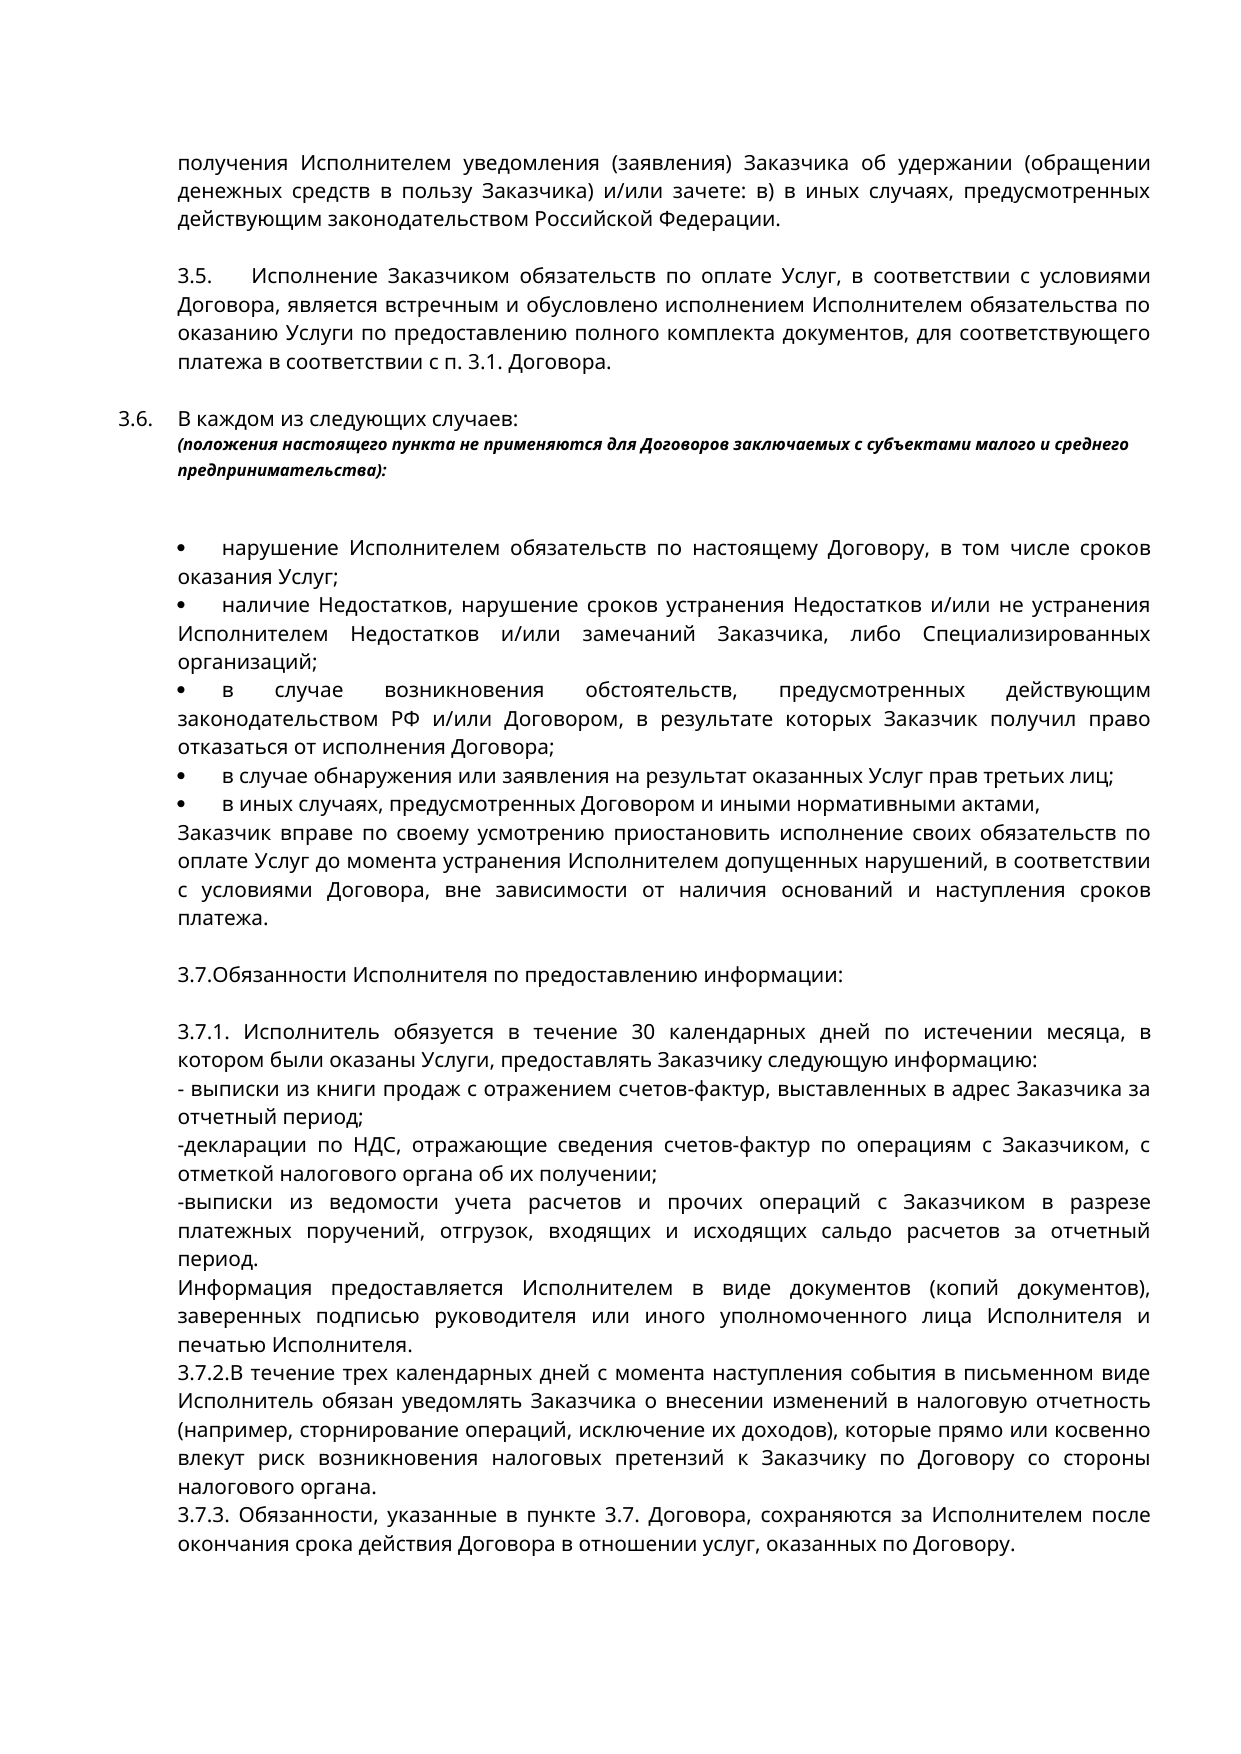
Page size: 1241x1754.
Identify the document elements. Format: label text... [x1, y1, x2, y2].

list в случае возникновения обстоятельств, предусмотренных действующим законодательством РФ и/или Договором, в результате которых Заказчик получил право отказаться от исполнения Договора; [177, 676, 1152, 761]
text Заказчик вправе по своему усмотрению приостановить исполнение своих обязательств по оплате Услуг до момента устранения Исполнителем допущенных нарушений, в соответствии с условиями Договора, вне зависимости от наличия оснований и наступления сроков платежа. [177, 818, 1152, 932]
list в иных случаях, предусмотренных Договором и иными нормативными актами, [177, 789, 1152, 818]
list в случае обнаружения или заявления на результат оказанных Услуг прав третьих лиц; [177, 761, 1152, 789]
list наличие Недостатков, нарушение сроков устранения Недостатков и/или не устранения Исполнителем Недостатков и/или замечаний Заказчика, либо Специализированных организаций; [177, 590, 1152, 676]
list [177, 148, 1152, 233]
list Исполнение Заказчиком обязательств по оплате Услуг, в соответствии с условиями Договора, является встречным и обусловлено исполнением Исполнителем обязательства по оказанию Услуги по предоставлению полного комплекта документов, для соответствующего платежа в соответствии с п. 3.1. Договора. [177, 261, 1152, 375]
text 3.7.Обязанности Исполнителя по предоставлению информации: [177, 960, 1152, 988]
list (положения настоящего пункта не применяются для Договоров заключаемых с субъектами малого и среднего предпринимательства): [177, 432, 1152, 481]
text -выписки из ведомости учета расчетов и прочих операций с Заказчиком в разрезе платежных поручений, отгрузок, входящих и исходящих сальдо расчетов за отчетный период. [177, 1187, 1152, 1273]
text 3.7.1. Исполнитель обязуется в течение 30 календарных дней по истечении месяца, в котором были оказаны Услуги, предоставлять Заказчику следующую информацию: [177, 1017, 1152, 1074]
list Информация предоставляется Исполнителем в виде документов (копий документов), заверенных подписью руководителя или иного уполномоченного лица Исполнителя и печатью Исполнителя. [177, 1273, 1152, 1358]
text 3.7.2.В течение трех календарных дней с момента наступления события в письменном виде Исполнитель обязан уведомлять Заказчика о внесении изменений в налоговую отчетность (например, сторнирование операций, исключение их доходов), которые прямо или косвенно влекут риск возникновения налоговых претензий к Заказчику по Договору со стороны налогового органа. [177, 1358, 1152, 1500]
text 3.7.3. Обязанности, указанные в пункте 3.7. Договора, сохраняются за Исполнителем после окончания срока действия Договора в отношении услуг, оказанных по Договору. [177, 1500, 1152, 1557]
list нарушение Исполнителем обязательств по настоящему Договору, в том числе сроков оказания Услуг; [177, 533, 1152, 590]
list В каждом из следующих случаев: [118, 404, 1152, 432]
text -декларации по НДС, отражающие сведения счетов-фактур по операциям с Заказчиком, с отметкой налогового органа об их получении; [177, 1131, 1152, 1187]
text - выписки из книги продаж с отражением счетов-фактур, выставленных в адрес Заказчика за отчетный период; [177, 1074, 1152, 1131]
